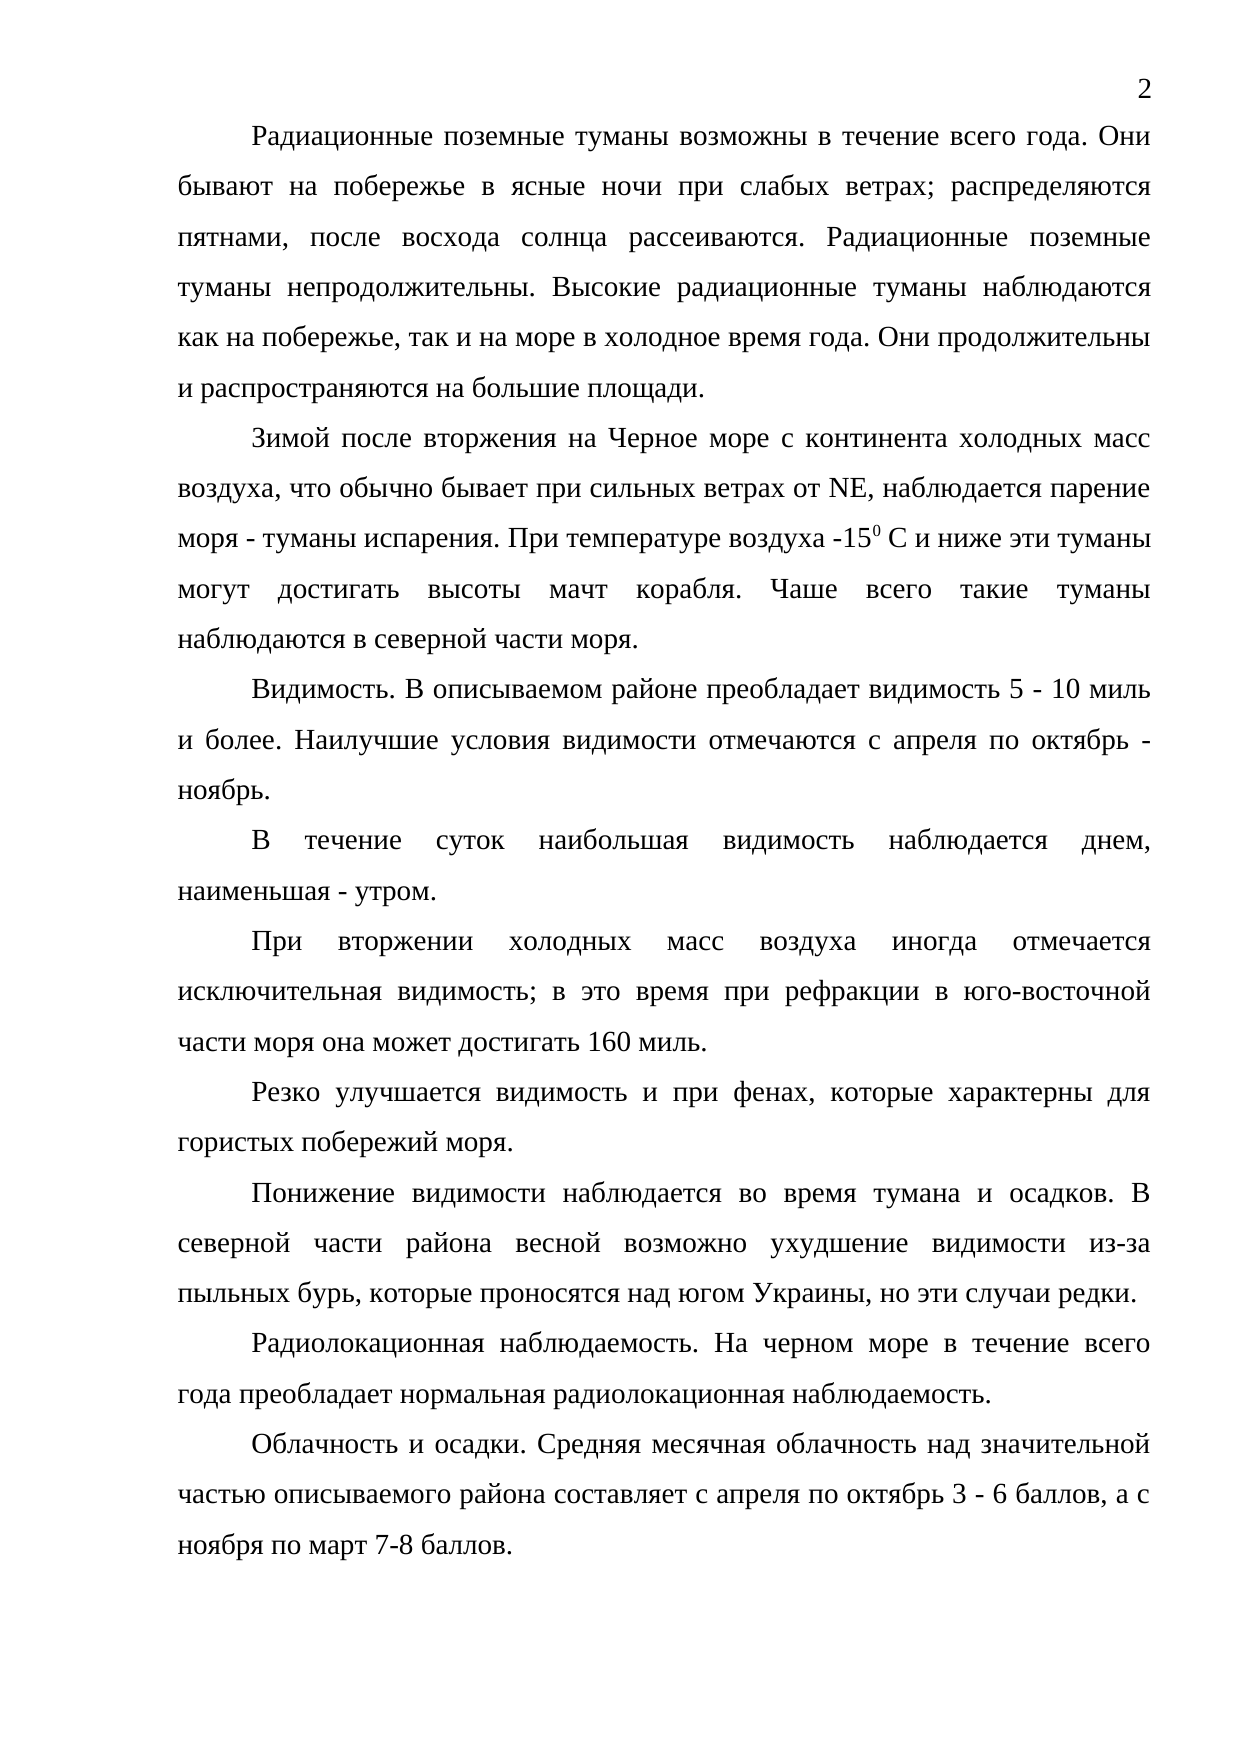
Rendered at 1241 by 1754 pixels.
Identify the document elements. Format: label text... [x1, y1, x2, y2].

text Радиолокационная наблюдаемость. На черном море в течение всего года преобладает нормальная радиолокационная наблюдаемость. [177, 1326, 1152, 1409]
text Зимой после вторжения на Черное море с континента холодных масс воздуха, что обычно бывает при сильных ветрах от NЕ, наблюдается парение моря - туманы испарения. При температуре воздуха -150 С и ниже эти туманы могут достигать высоты мачт корабля. Чаше всего такие туманы наблюдаются в северной части моря. [177, 420, 1152, 655]
text В течение суток наибольшая видимость наблюдается днем, наименьшая - утром. [177, 822, 1152, 906]
text Радиационные поземные туманы возможны в течение всего года. Они бывают на побережье в ясные ночи при слабых ветрах; распределяются пятнами, после восхода солнца рассеиваются. Радиационные поземные туманы непродолжительны. Высокие радиационные туманы наблюдаются как на побережье, так и на море в холодное время года. Они продолжительны и распространяются на большие площади. [177, 118, 1152, 403]
text При вторжении холодных масс воздуха иногда отмечается исключительная видимость; в это время при рефракции в юго-восточной части моря она может достигать 160 миль. [177, 923, 1152, 1057]
text Резко улучшается видимость и при фенах, которые характерны для гористых побережий моря. [177, 1074, 1152, 1158]
text Видимость. В описываемом районе преобладает видимость 5 - 10 миль и более. Наилучшие условия видимости отмечаются с апреля по октябрь - ноябрь. [177, 672, 1152, 806]
text Облачность и осадки. Средняя месячная облачность над значительной частью описываемого района составляет с апреля по октябрь 3 - 6 баллов, а с ноября по март 7-8 баллов. [177, 1426, 1152, 1560]
text Понижение видимости наблюдается во время тумана и осадков. В северной части района весной возможно ухудшение видимости из-за пыльных бурь, которые проносятся над югом Украины, но эти случаи редки. [177, 1175, 1152, 1309]
